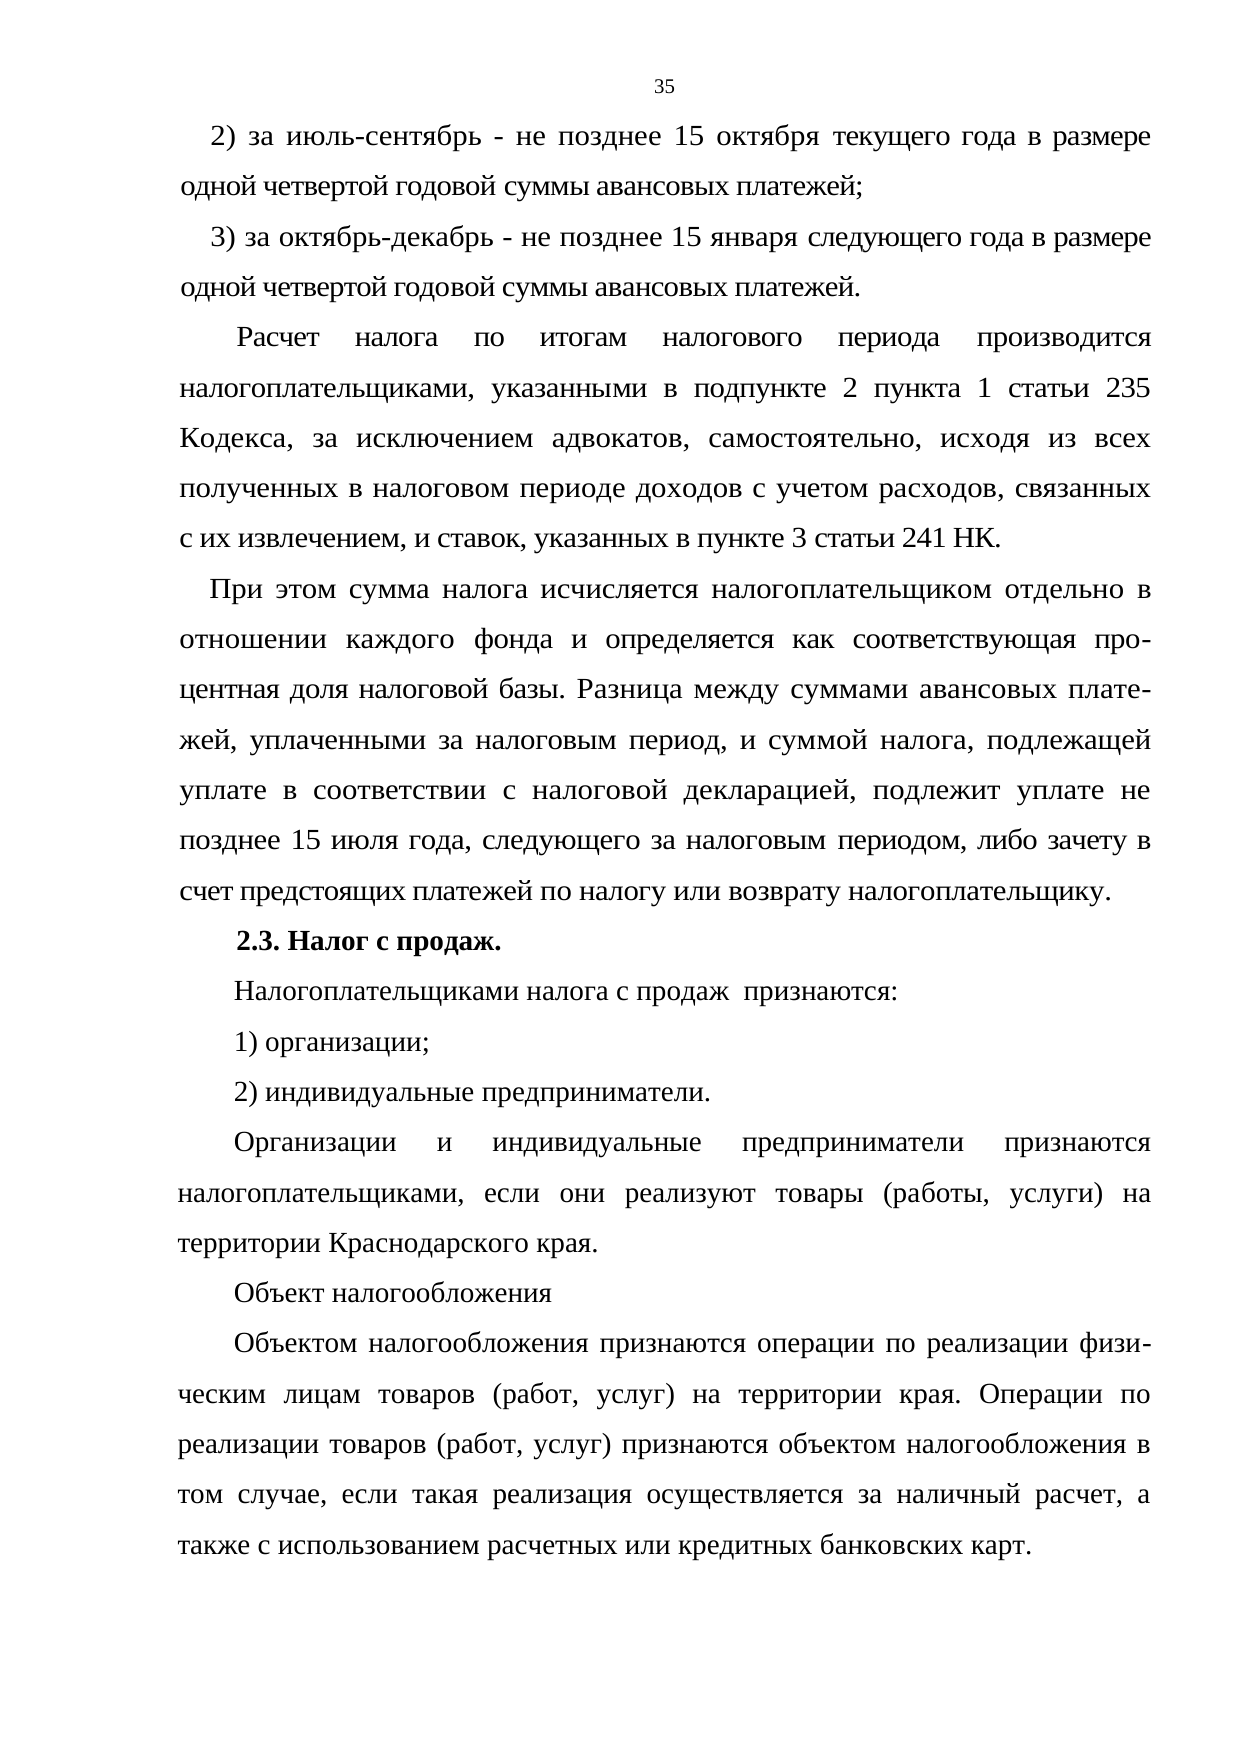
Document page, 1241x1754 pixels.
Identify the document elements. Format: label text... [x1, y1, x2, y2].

text При этом сумма налога исчисляется налогоплательщиком отдельно в отношении каждого фонда и определяется как соответствующая процентная доля налоговой базы. Разница между суммами авансовых платежей, уплаченными за налоговым период, и суммой налога, подлежащей уплате в соответствии с налоговой декларацией, подлежит уплате не позднее 15 июля года, следующего за налоговым периодом, либо зачету в счет предстоящих платежей по налогу или возврату налогоплательщику. [179, 571, 1151, 906]
text Организации и индивидуальные предприниматели признаются налогоплательщиками, если они реализуют товары (работы, услуги) на территории Краснодарского края. [177, 1124, 1151, 1258]
text 2) за июль-сентябрь - не позднее 15 октября текущего года в размере одной четвертой годовой суммы авансовых платежей; [180, 118, 1151, 202]
text Объект налогообложения [177, 1275, 1151, 1309]
text Налогоплательщиками налога с продаж признаются: [177, 973, 1151, 1007]
text 2) индивидуальные предприниматели. [177, 1074, 1151, 1108]
text 3) за октябрь-декабрь - не позднее 15 января следующего года в размере одной четвертой годовой суммы авансовых платежей. [180, 219, 1151, 303]
text Объектом налогообложения признаются операции по реализации физическим лицам товаров (работ, услуг) на территории края. Операции по реализации товаров (работ, услуг) признаются объектом налогообложения в том случае, если такая реализация осуществляется за наличный расчет, а также с использованием расчетных или кредитных банковских карт. [177, 1326, 1151, 1560]
text Расчет налога по итогам налогового периода производится налогоплательщиками, указанными в подпункте 2 пункта 1 статьи 235 Кодекса, за исключением адвокатов, самостоятельно, исходя из всех полученных в налоговом периоде доходов с учетом расходов, связанных с их извлечением, и ставок, указанных в пункте 3 статьи 241 НК. [179, 319, 1151, 554]
text 1) организации; [177, 1024, 1151, 1057]
text 2.3. Налог с продаж. [177, 923, 1151, 957]
